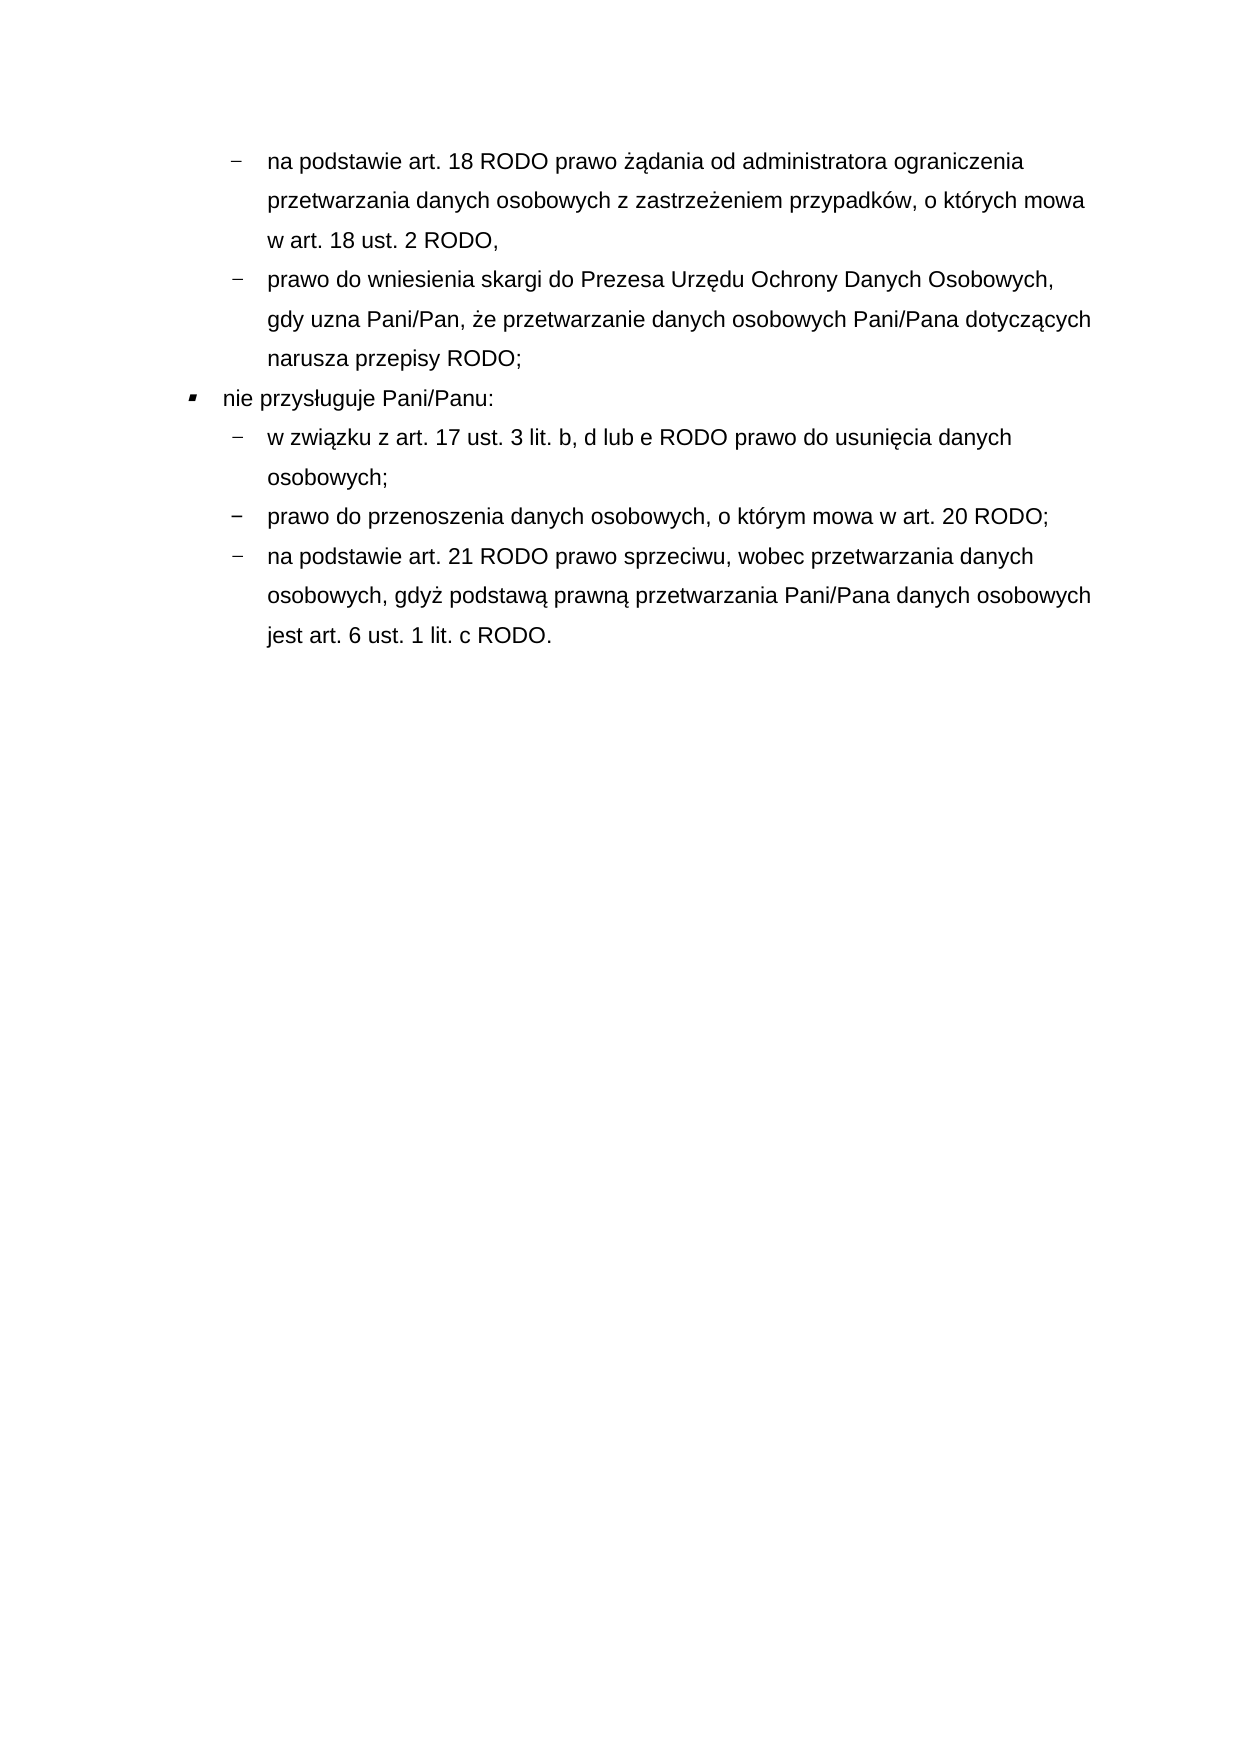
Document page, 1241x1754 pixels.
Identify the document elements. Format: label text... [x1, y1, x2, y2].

list na podstawie art. 18 RODO prawo żądania od administratora ograniczenia przetwarzania danych osobowych z zastrzeżeniem przypadków, o których mowa w art. 18 ust. 2 RODO, [229, 148, 1093, 253]
list na podstawie art. 21 RODO prawo sprzeciwu, wobec przetwarzania danych osobowych, gdyż podstawą prawną przetwarzania Pani/Pana danych osobowych jest art. 6 ust. 1 lit. c RODO. [229, 543, 1093, 648]
list prawo do wniesienia skargi do Prezesa Urzędu Ochrony Danych Osobowych, gdy uzna Pani/Pan, że przetwarzanie danych osobowych Pani/Pana dotyczących narusza przepisy RODO; [229, 266, 1093, 372]
list nie przysługuje Pani/Panu: [185, 385, 1093, 411]
list w związku z art. 17 ust. 3 lit. b, d lub e RODO prawo do usunięcia danych osobowych; [229, 424, 1093, 490]
list prawo do przenoszenia danych osobowych, o którym mowa w art. 20 RODO; [229, 503, 1093, 530]
